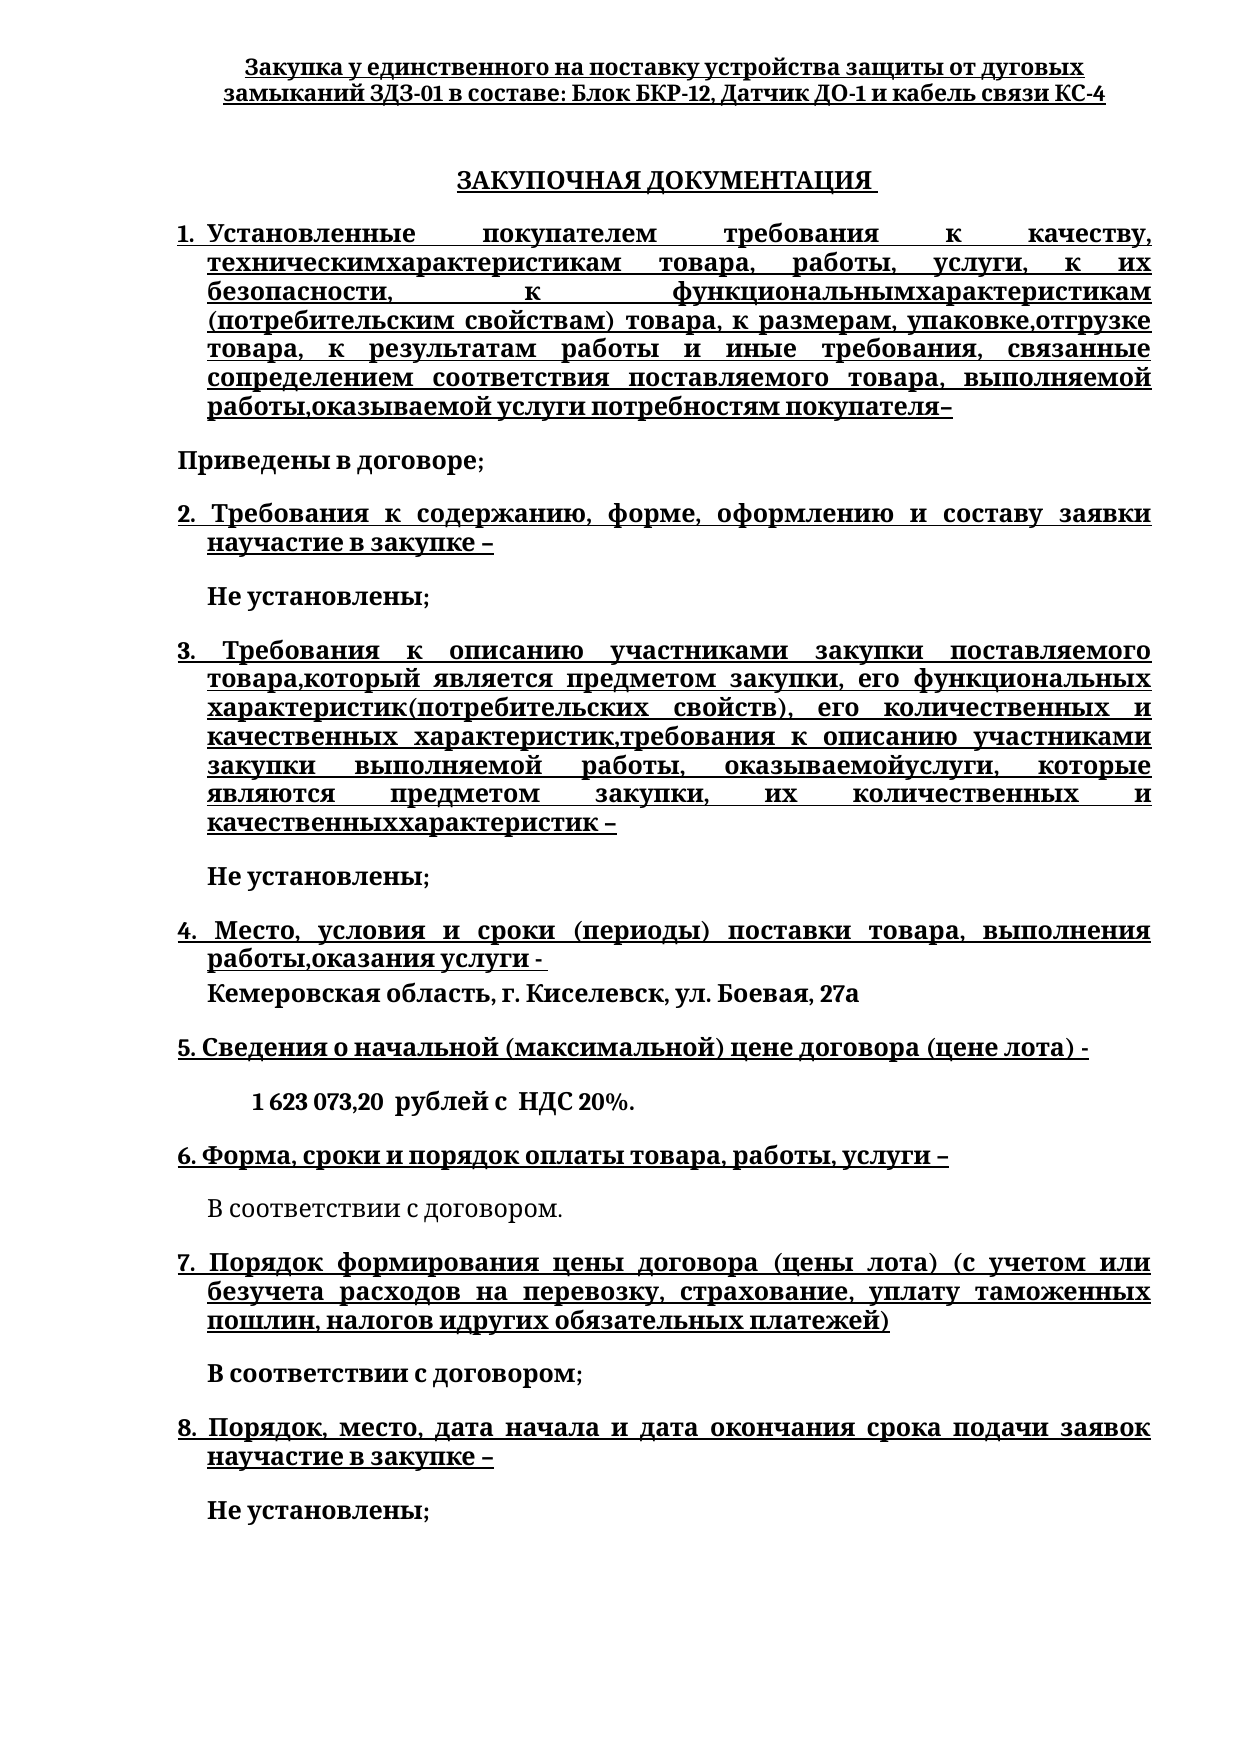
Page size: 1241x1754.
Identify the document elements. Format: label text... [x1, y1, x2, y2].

title Приведены в договоре; [177, 447, 1152, 475]
title 4. Место, условия и сроки (периоды) поставки товара, выполнения работы,оказания услуги - [177, 917, 1152, 974]
title 2. Требования к содержанию, форме, оформлению и составу заявки научастие в закупке – [177, 500, 1152, 525]
title 1 623 073,20 рублей с НДС 20%. [252, 1088, 1152, 1117]
title 1. Установленные покупателем требования к качеству, техническимхарактеристикам товара, работы, услуги, к их безопасности, к функциональнымхарактеристикам (потребительским свойствам) товара, к размерам, упаковке,отгрузке товара, к результатам работы и иные требования, связанные сопределением соответствия поставляемого товара, выполняемой работы,оказываемой услуги потребностям покупателя– [177, 246, 1152, 422]
title 3. Требования к описанию участниками закупки поставляемого товара,который является предметом закупки, его функциональных характеристик(потребительских свойств), его количественных и качественных характеристик,требования к описанию участниками закупки выполняемой работы, оказываемойуслуги, которые являются предметом закупки, их количественных и качественныххарактеристик – [177, 637, 1152, 661]
title Не установлены; [177, 863, 1152, 892]
title ЗАКУПОЧНАЯ ДОКУМЕНТАЦИЯ [177, 167, 1152, 195]
title В соответствии с договором; [177, 1360, 1152, 1389]
title 5. Сведения о начальной (максимальной) цене договора (цене лота) - [177, 1034, 1152, 1063]
title 8. Порядок, место, дата начала и дата окончания срока подачи заявок научастие в закупке – [177, 1414, 1152, 1472]
title Кемеровская область, г. Киселевск, ул. Боевая, 27а [177, 980, 1152, 1009]
title Не установлены; [177, 583, 1152, 612]
title В соответствии с договором. [177, 1195, 1152, 1224]
title 1. Установленные покупателем требования к качеству, техническимхарактеристикам товара, работы, услуги, к их безопасности, к функциональнымхарактеристикам (потребительским свойствам) товара, к размерам, упаковке,отгрузке товара, к результатам работы и иные требования, связанные сопределением соответствия поставляемого товара, выполняемой работы,оказываемой услуги потребностям покупателя– [177, 220, 1152, 245]
title 6. Форма, сроки и порядок оплаты товара, работы, услуги – [177, 1142, 1152, 1170]
title Не установлены; [177, 1497, 1152, 1525]
title 2. Требования к содержанию, форме, оформлению и составу заявки научастие в закупке – [177, 526, 1152, 558]
title 3. Требования к описанию участниками закупки поставляемого товара,который является предметом закупки, его функциональных характеристик(потребительских свойств), его количественных и качественных характеристик,требования к описанию участниками закупки выполняемой работы, оказываемойуслуги, которые являются предметом закупки, их количественных и качественныххарактеристик – [177, 662, 1152, 838]
title 7. Порядок формирования цены договора (цены лота) (с учетом или безучета расходов на перевозку, страхование, уплату таможенных пошлин, налогов идругих обязательных платежей) [177, 1249, 1152, 1335]
